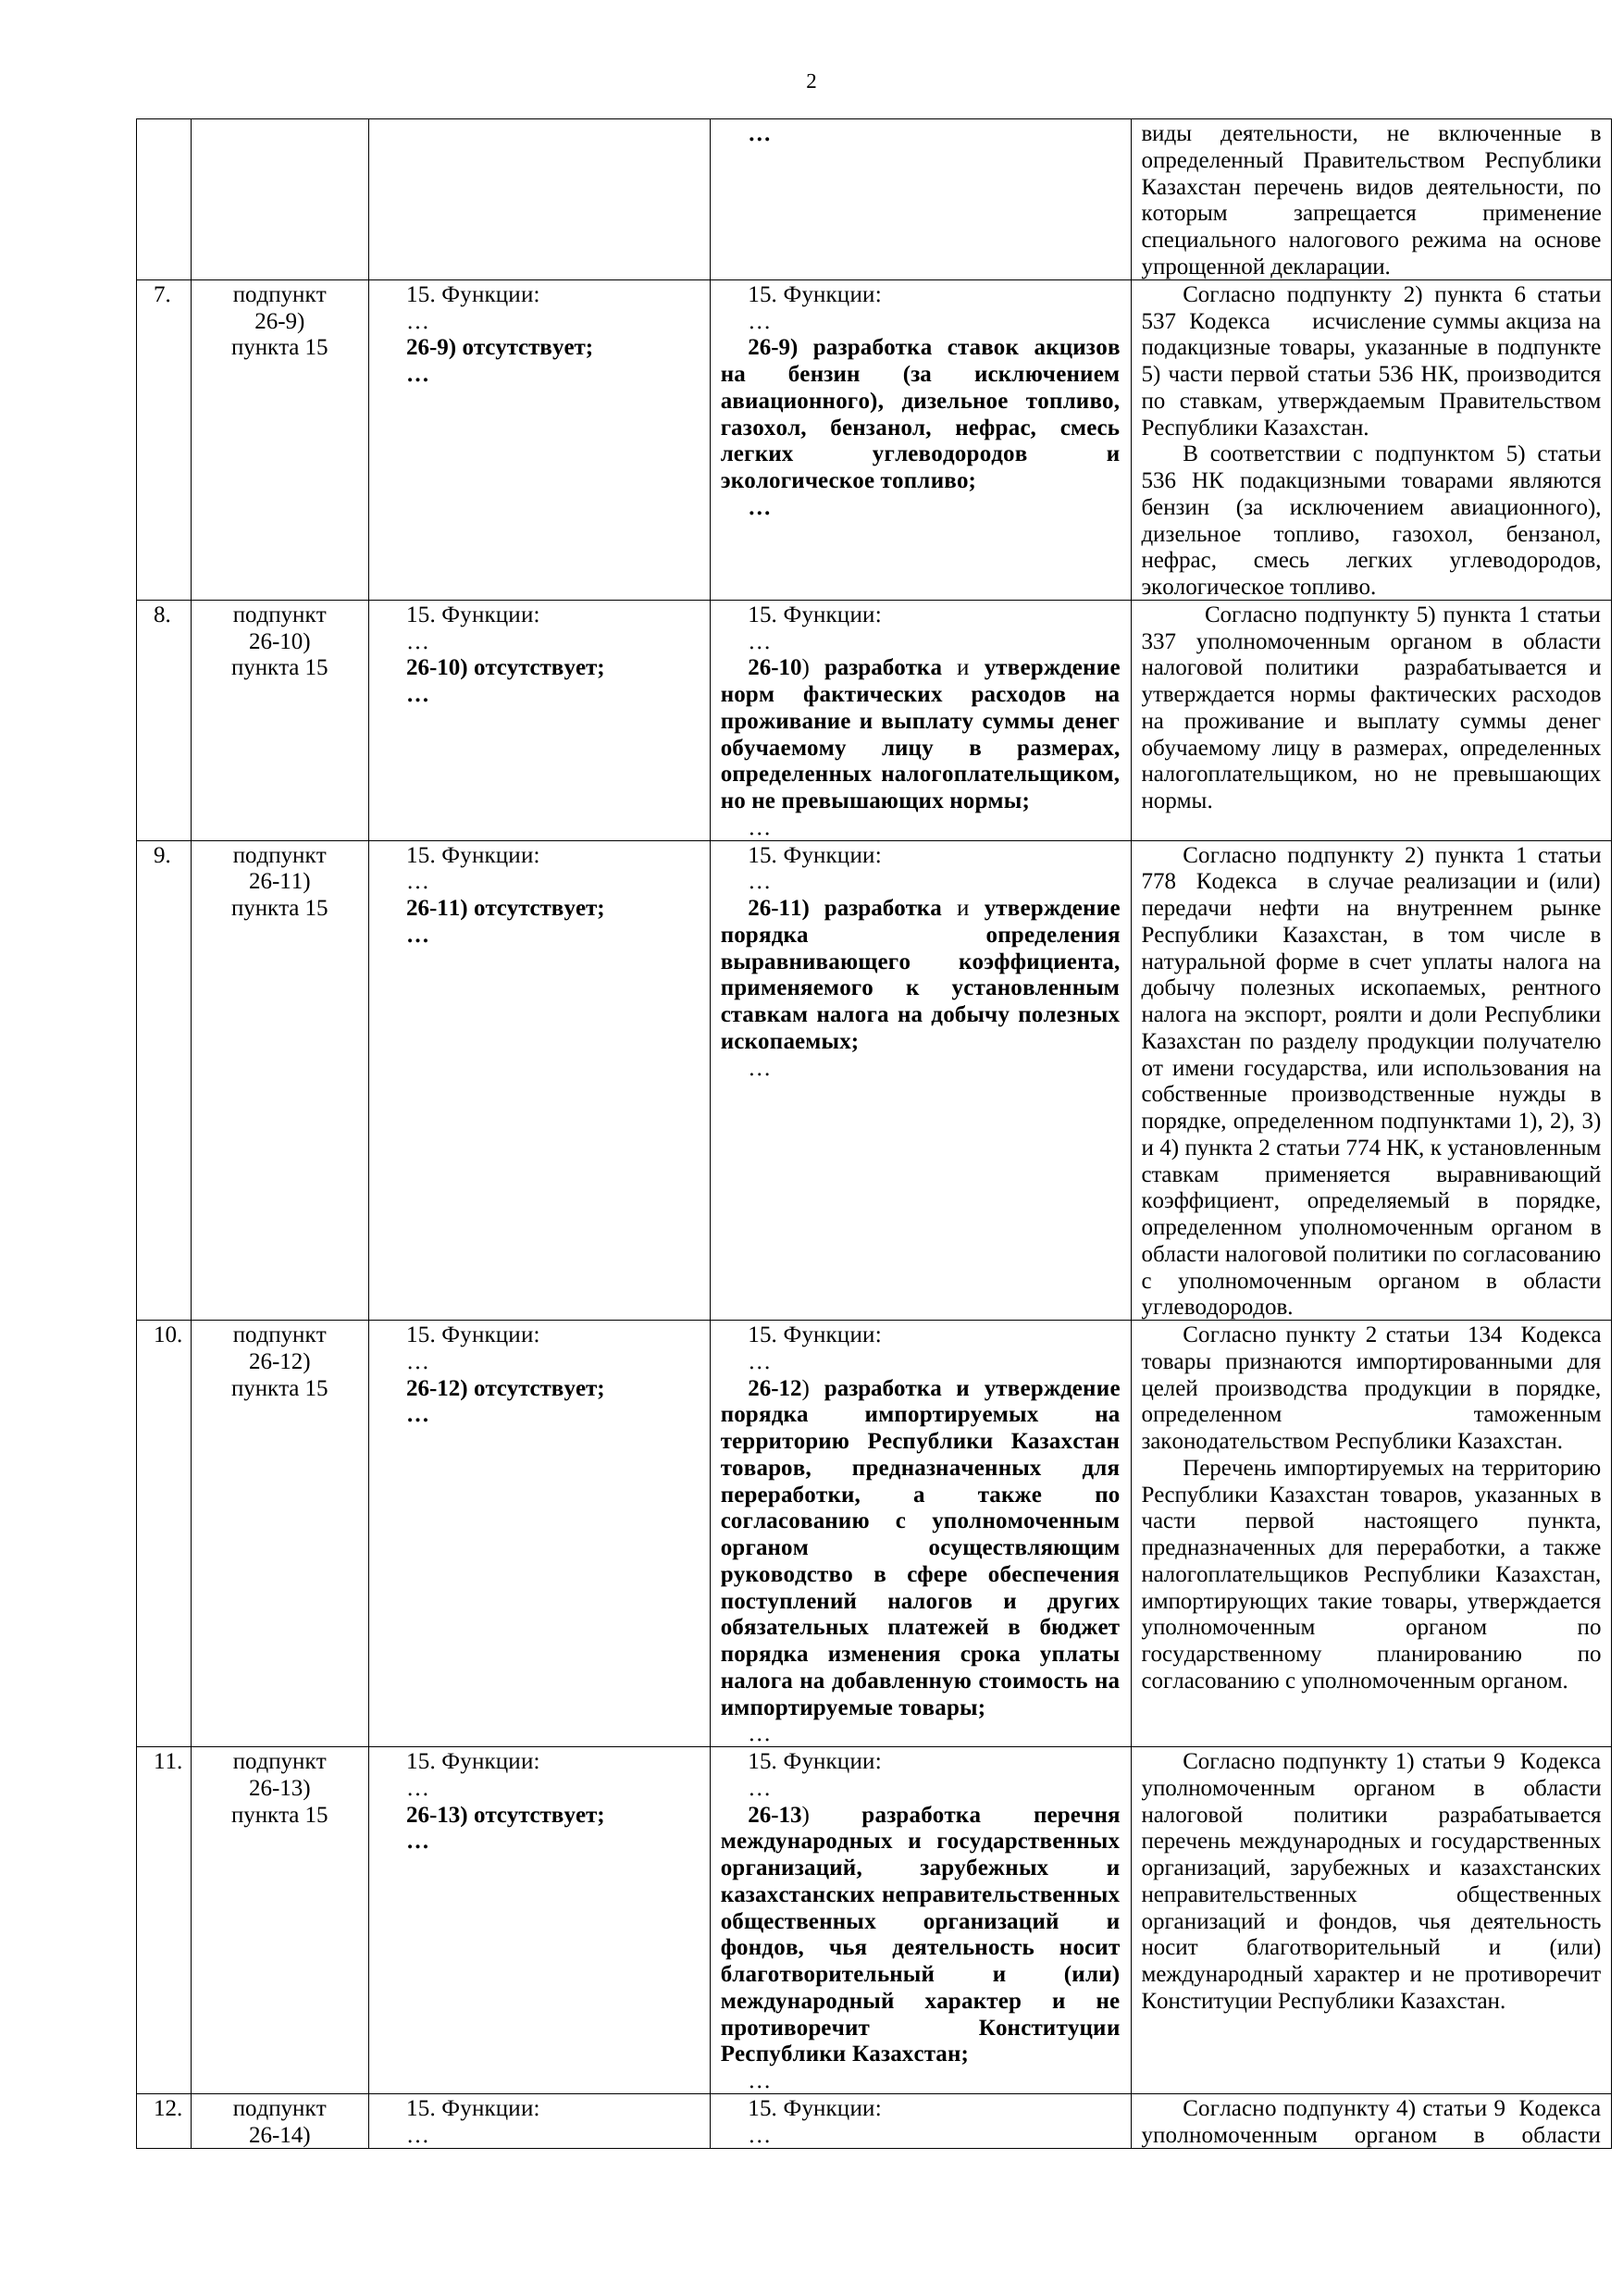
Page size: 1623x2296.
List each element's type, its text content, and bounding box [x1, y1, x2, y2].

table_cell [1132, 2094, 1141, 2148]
table_cell [137, 1747, 191, 2093]
table_cell [137, 119, 191, 279]
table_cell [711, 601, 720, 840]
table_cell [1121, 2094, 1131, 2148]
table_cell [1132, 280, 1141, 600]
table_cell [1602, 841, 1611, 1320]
table_cell [137, 1321, 191, 1746]
table_cell Согласно подпункту 5) пункта 1 статьи 337 уполномоченным органом в области налоговой политики разрабатывается и утверждается нормы фактических расходов на проживание и выплату суммы денег обучаемому лицу в размерах, определенных налогоплательщиком, но не превышающих нормы. [1132, 601, 1611, 840]
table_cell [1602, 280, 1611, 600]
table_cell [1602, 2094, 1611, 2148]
table_cell Согласно подпункту 1) статьи 9 Кодекса уполномоченным органом в области налоговой политики разрабатывается перечень международных и государственных организаций, зарубежных и казахстанских неправительственных общественных организаций и фондов, чья деятельность носит благотворительный и (или) международный характер и не противоречит Конституции Республики Казахстан. [1132, 1747, 1611, 2093]
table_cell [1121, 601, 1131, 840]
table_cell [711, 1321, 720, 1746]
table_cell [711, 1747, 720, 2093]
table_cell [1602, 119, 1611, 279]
table_cell 15. Функции: … 26-12) отсутствует; … [369, 1321, 710, 1746]
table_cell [192, 2094, 368, 2148]
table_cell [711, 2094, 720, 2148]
table_cell подпункт 26-13) пункта 15 [192, 1747, 368, 2093]
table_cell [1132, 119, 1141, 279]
table_cell 15. Функции: … 26-13) отсутствует; … [369, 1747, 710, 2093]
table_cell 15. Функции: … 26-9) разработка ставок акцизов на бензин (за исключением авиационного), дизельное топливо, газохол, бензанол, нефрас, смесь легких углеводородов и экологическое топливо; … [711, 280, 1131, 600]
table_cell 15. Функции: … 26-10) отсутствует; … [369, 601, 710, 840]
table_cell 15. Функции: … 26-11) отсутствует; … [369, 841, 710, 1320]
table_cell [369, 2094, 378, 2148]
table_cell [137, 601, 191, 840]
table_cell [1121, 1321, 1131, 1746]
table_cell Согласно пункту 2 статьи 134 Кодекса товары признаются импортированными для целей производства продукции в порядке, определенном таможенным законодательством Республики Казахстан. Перечень импортируемых на территорию Республики Казахстан товаров, указанных в части первой настоящего пункта, предназначенных для переработки, а также налогоплательщиков Республики Казахстан, импортирующих такие товары, утверждается уполномоченным органом по государственному планированию по согласованию с уполномоченным органом. [1132, 1321, 1611, 1746]
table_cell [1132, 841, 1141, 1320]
table_cell [137, 2094, 191, 2148]
table_cell [137, 280, 191, 600]
table_cell подпункт 26-9) пункта 15 [192, 280, 368, 600]
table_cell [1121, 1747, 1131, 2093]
table_cell 15. Функции: … 26-9) отсутствует; … [369, 280, 710, 600]
table_cell [137, 841, 191, 1320]
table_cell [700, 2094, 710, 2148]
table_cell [369, 119, 710, 279]
table_cell подпункт 26-11) пункта 15 [192, 841, 368, 1320]
table_cell 15. Функции: … 26-11) разработка и утверждение порядка определения выравнивающего коэффициента, применяемого к установленным ставкам налога на добычу полезных ископаемых; … [711, 841, 1131, 1320]
table_cell подпункт 26-12) пункта 15 [192, 1321, 368, 1746]
table_cell подпункт 26-10) пункта 15 [192, 601, 368, 840]
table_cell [192, 119, 368, 279]
